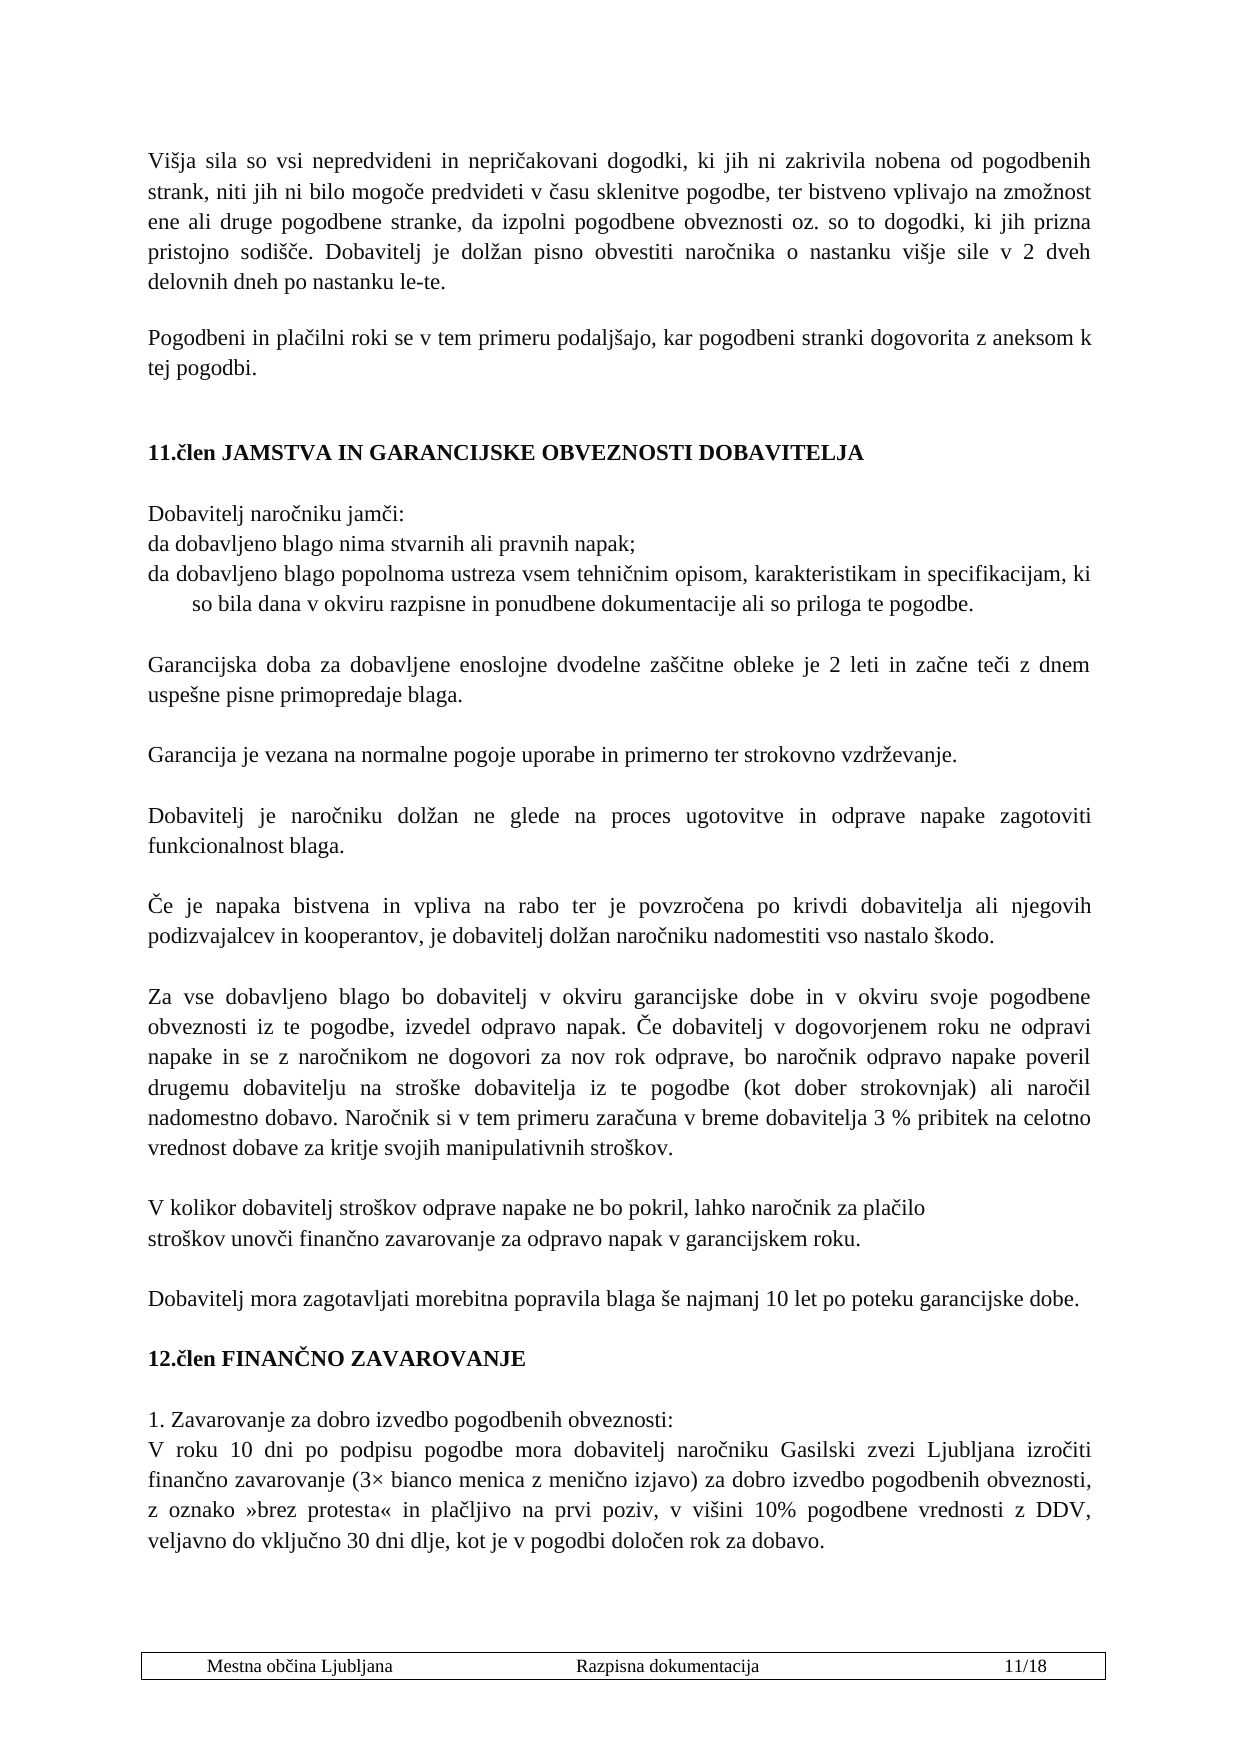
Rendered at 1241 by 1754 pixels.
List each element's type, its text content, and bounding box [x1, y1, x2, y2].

text Dobavitelj je naročniku dolžan ne glede na proces ugotovitve in odprave napake zagotoviti funkcionalnost blaga. [148, 802, 1093, 858]
text da dobavljeno blago nima stvarnih ali pravnih napak; [148, 530, 1093, 556]
text V roku 10 dni po podpisu pogodbe mora dobavitelj naročniku Gasilski zvezi Ljubljana izročiti finančno zavarovanje (3× bianco menica z menično izjavo) za dobro izvedbo pogodbenih obveznosti, z oznako »brez protesta« in plačljivo na prvi poziv, v višini 10% pogodbene vrednosti z DDV, veljavno do vključno 30 dni dlje, kot je v pogodbi določen rok za dobavo. [148, 1436, 1093, 1553]
text da dobavljeno blago popolnoma ustreza vsem tehničnim opisom, karakteristikam in specifikacijam, ki so bila dana v okviru razpisne in ponudbene dokumentacije ali so priloga te pogodbe. [148, 560, 1093, 617]
text Dobavitelj mora zagotavljati morebitna popravila blaga še najmanj 10 let po poteku garancijske dobe. [148, 1285, 1093, 1311]
text V kolikor dobavitelj stroškov odprave napake ne bo pokril, lahko naročnik za plačilo [148, 1194, 1093, 1221]
text stroškov unovči finančno zavarovanje za odpravo napak v garancijskem roku. [148, 1225, 1093, 1251]
text 12.člen FINANČNO ZAVAROVANJE [148, 1346, 1093, 1372]
text Pogodbeni in plačilni roki se v tem primeru podaljšajo, kar pogodbeni stranki dogovorita z aneksom k tej pogodbi. [148, 324, 1093, 380]
text Garancija je vezana na normalne pogoje uporabe in primerno ter strokovno vzdrževanje. [148, 741, 1093, 768]
text Garancijska doba za dobavljene enoslojne dvodelne zaščitne obleke je 2 leti in začne teči z dnem uspešne pisne primopredaje blaga. [148, 651, 1093, 707]
text Višja sila so vsi nepredvideni in nepričakovani dogodki, ki jih ni zakrivila nobena od pogodbenih strank, niti jih ni bilo mogoče predvideti v času sklenitve pogodbe, ter bistveno vplivajo na zmožnost ene ali druge pogodbene stranke, da izpolni pogodbene obveznosti oz. so to dogodki, ki jih prizna pristojno sodišče. Dobavitelj je dolžan pisno obvestiti naročnika o nastanku višje sile v 2 dveh delovnih dneh po nastanku le-te. [148, 148, 1093, 295]
text 11.člen JAMSTVA IN GARANCIJSKE OBVEZNOSTI DOBAVITELJA [148, 439, 1093, 466]
text Če je napaka bistvena in vpliva na rabo ter je povzročena po krivdi dobavitelja ali njegovih podizvajalcev in kooperantov, je dobavitelj dolžan naročniku nadomestiti vso nastalo škodo. [148, 892, 1093, 949]
text 1. Zavarovanje za dobro izvedbo pogodbenih obveznosti: [148, 1406, 1093, 1432]
text Dobavitelj naročniku jamči: [148, 500, 1093, 526]
text Za vse dobavljeno blago bo dobavitelj v okviru garancijske dobe in v okviru svoje pogodbene obveznosti iz te pogodbe, izvedel odpravo napak. Če dobavitelj v dogovorjenem roku ne odpravi napake in se z naročnikom ne dogovori za nov rok odprave, bo naročnik odpravo napake poveril drugemu dobavitelju na stroške dobavitelja iz te pogodbe (kot dober strokovnjak) ali naročil nadomestno dobavo. Naročnik si v tem primeru zaračuna v breme dobavitelja 3 % pribitek na celotno vrednost dobave za kritje svojih manipulativnih stroškov. [148, 983, 1093, 1160]
